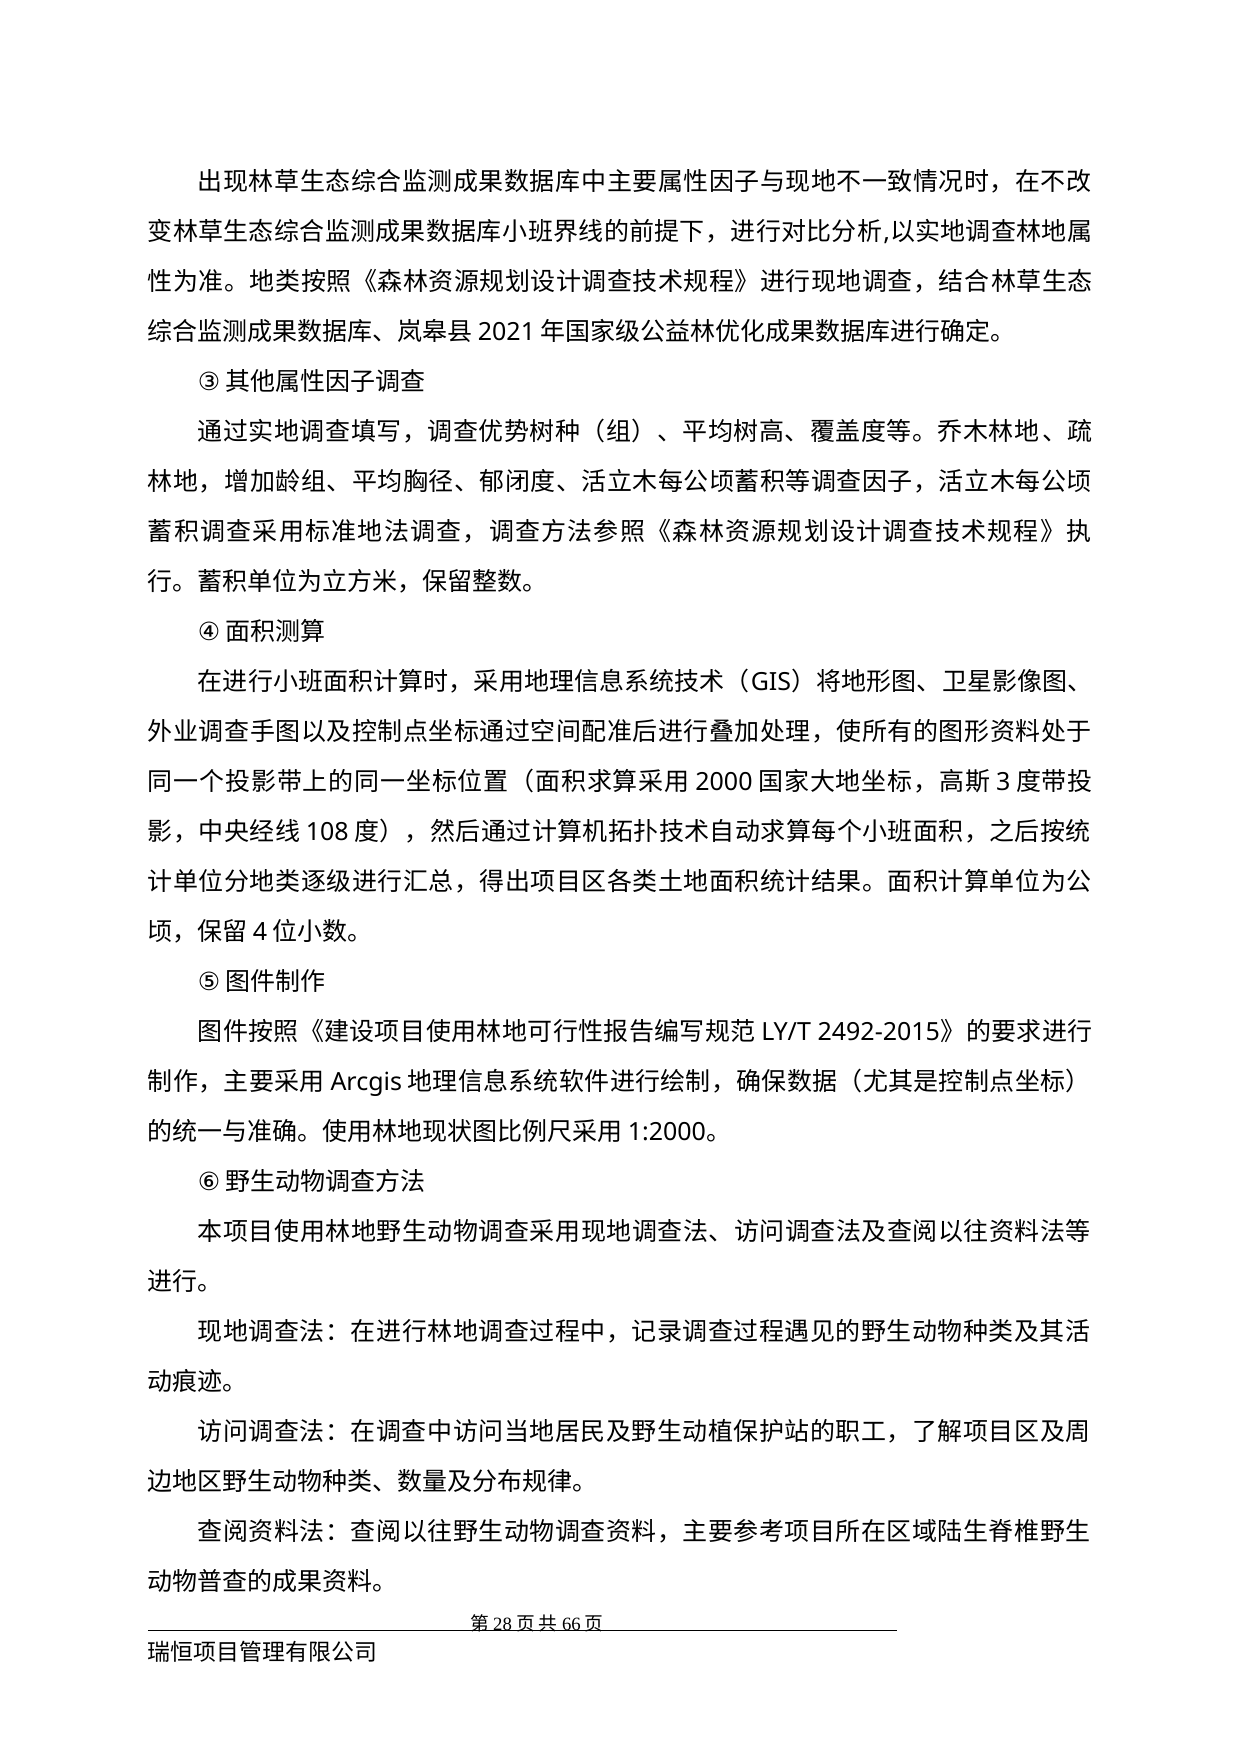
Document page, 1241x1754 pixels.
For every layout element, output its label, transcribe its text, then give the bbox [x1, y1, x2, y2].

text 出现林草生态综合监测成果数据库中主要属性因子与现地不一致情况时，在不改变林草生态综合监测成果数据库小班界线的前提下，进行对比分析,以实地调查林地属性为准。地类按照《森林资源规划设计调查技术规程》进行现地调查，结合林草生态综合监测成果数据库、岚皋县2021年国家级公益林优化成果数据库进行确定。 [148, 148, 1093, 348]
text ⑤图件制作 [148, 948, 1093, 998]
text ③其他属性因子调查 [148, 348, 1093, 398]
text ⑥野生动物调查方法 [148, 1148, 1093, 1198]
text ④面积测算 [148, 598, 1093, 648]
text 本项目使用林地野生动物调查采用现地调查法、访问调查法及查阅以往资料法等进行。 [148, 1198, 1093, 1298]
text 通过实地调查填写，调查优势树种（组）、平均树高、覆盖度等。乔木林地、疏林地，增加龄组、平均胸径、郁闭度、活立木每公顷蓄积等调查因子，活立木每公顷蓄积调查采用标准地法调查，调查方法参照《森林资源规划设计调查技术规程》执行。蓄积单位为立方米，保留整数。 [148, 398, 1093, 598]
text 现地调查法：在进行林地调查过程中，记录调查过程遇见的野生动物种类及其活动痕迹。 [148, 1298, 1093, 1398]
text 图件按照《建设项目使用林地可行性报告编写规范LY/T 2492-2015》的要求进行制作，主要采用Arcgis地理信息系统软件进行绘制，确保数据（尤其是控制点坐标）的统一与准确。使用林地现状图比例尺采用1:2000。 [148, 998, 1093, 1148]
text 查阅资料法：查阅以往野生动物调查资料，主要参考项目所在区域陆生脊椎野生动物普查的成果资料。 [148, 1498, 1093, 1598]
text 在进行小班面积计算时，采用地理信息系统技术（GIS）将地形图、卫星影像图、外业调查手图以及控制点坐标通过空间配准后进行叠加处理，使所有的图形资料处于同一个投影带上的同一坐标位置（面积求算采用2000国家大地坐标，高斯3度带投影，中央经线108度），然后通过计算机拓扑技术自动求算每个小班面积，之后按统计单位分地类逐级进行汇总，得出项目区各类土地面积统计结果。面积计算单位为公顷，保留4位小数。 [148, 648, 1093, 948]
text 访问调查法：在调查中访问当地居民及野生动植保护站的职工，了解项目区及周边地区野生动物种类、数量及分布规律。 [148, 1398, 1093, 1498]
